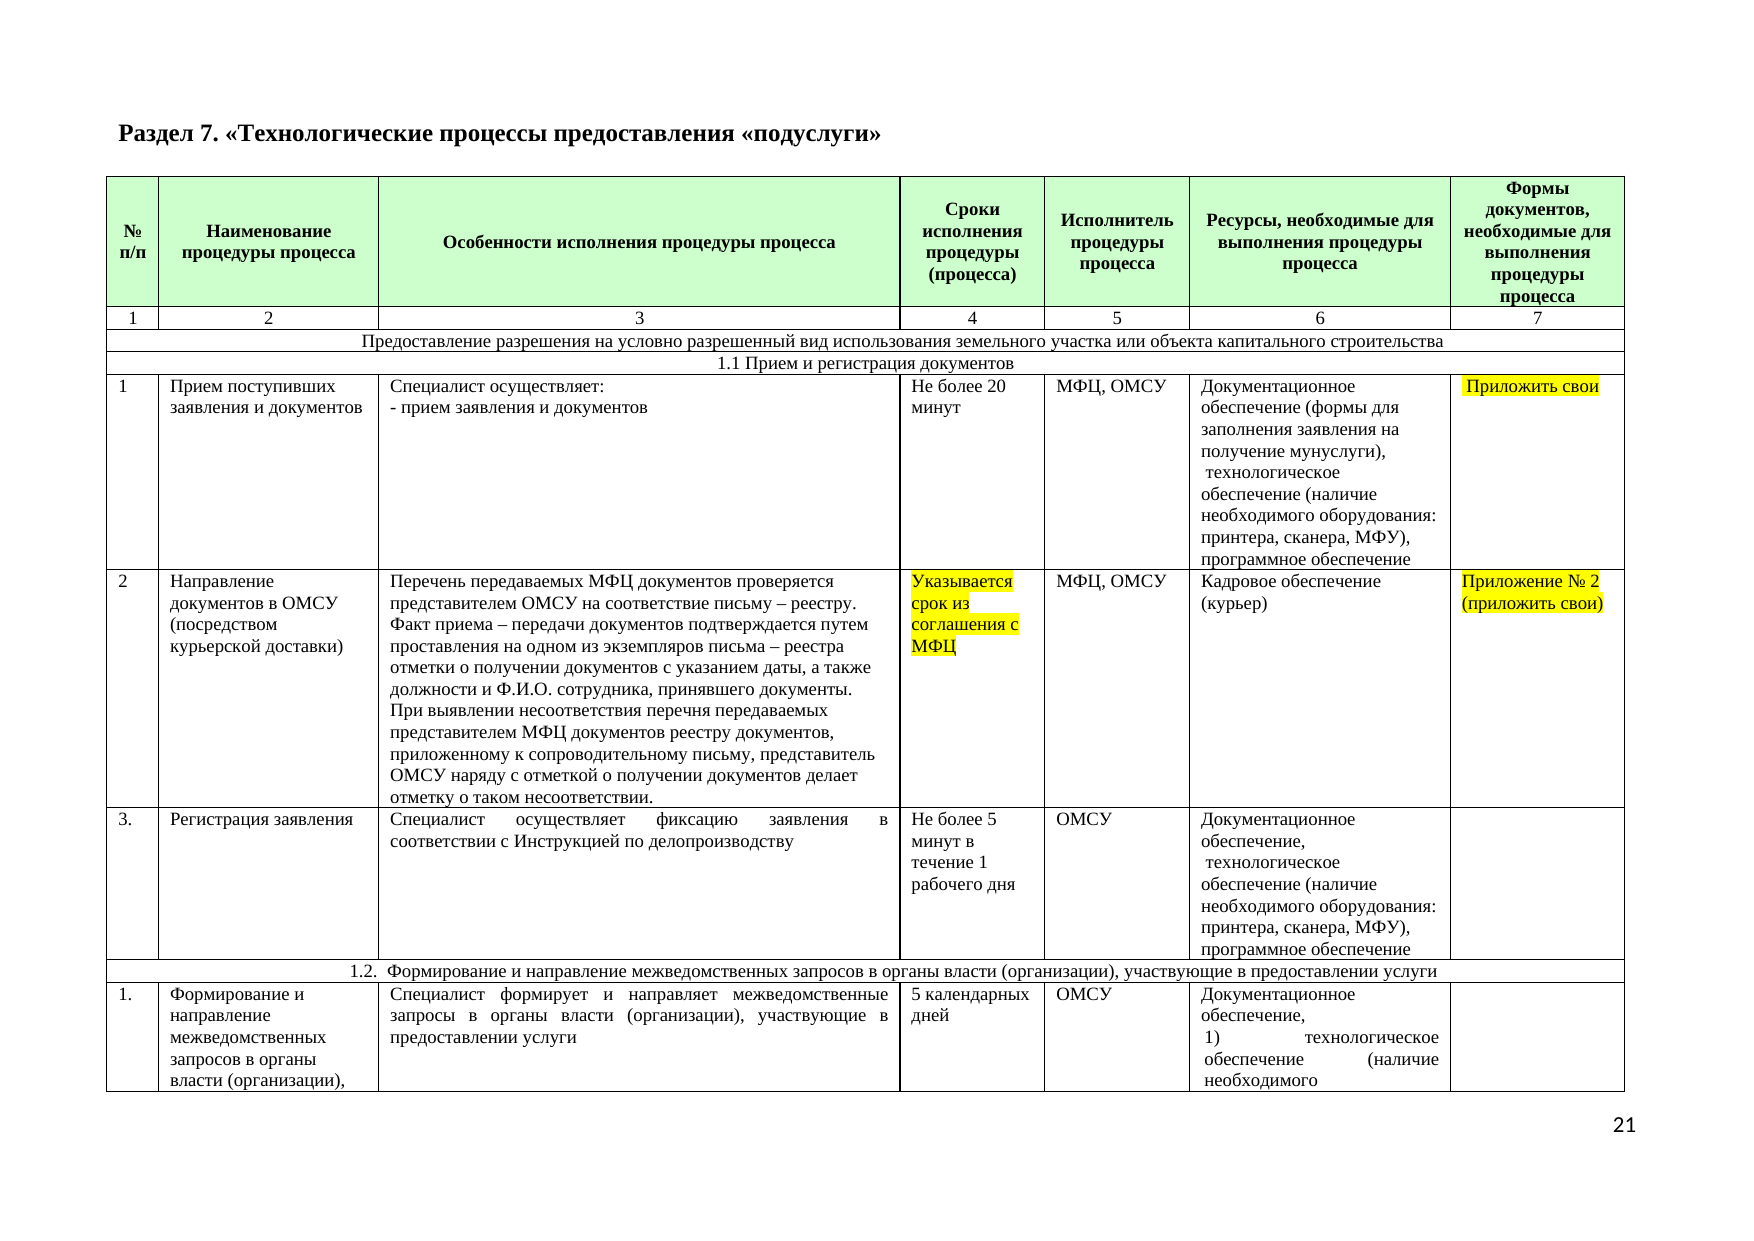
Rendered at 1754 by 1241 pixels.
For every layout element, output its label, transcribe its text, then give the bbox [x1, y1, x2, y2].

table_cell 7 [1451, 307, 1624, 329]
table_cell [1451, 983, 1624, 1091]
table_cell Специалист осуществляет фиксацию заявления в соответствии с Инструкцией по делопроизводству [379, 808, 899, 959]
table_cell Указывается срок из соглашения с МФЦ [901, 570, 1044, 807]
text Раздел 7. «Технологические процессы предоставления «подуслуги» [118, 118, 1636, 147]
table_cell 6 [1190, 307, 1450, 329]
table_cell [379, 983, 899, 1091]
table_header № п/п [107, 177, 158, 306]
table_cell 2 [159, 307, 378, 329]
table_cell Направление документов в ОМСУ (посредством курьерской доставки) [159, 570, 378, 807]
table_cell Прием поступивших заявления и документов [159, 375, 378, 569]
table_cell ОМСУ [1045, 808, 1189, 959]
table_cell Приложить свои [1451, 375, 1624, 569]
table_header Сроки исполнения процедуры (процесса) [901, 177, 1044, 306]
table_cell Кадровое обеспечение (курьер) [1190, 570, 1450, 807]
table_cell Документационное обеспечение (формы для заполнения заявления на получение мунуслуги), технологическое обеспечение (наличие необходимого оборудования: принтера, сканера, МФУ), программное обеспечение [1190, 375, 1450, 569]
table_cell 2 [107, 570, 158, 807]
table_cell Формирование и направление межведомственных запросов в органы власти (организации), участвующие в предоставлении услуги [107, 960, 1624, 982]
table_cell 1 [107, 307, 158, 329]
table_cell МФЦ, ОМСУ [1045, 570, 1189, 807]
table_header Особенности исполнения процедуры процесса [379, 177, 899, 306]
table_cell Не более 20 минут [901, 375, 1044, 569]
table_header Ресурсы, необходимые для выполнения процедуры процесса [1190, 177, 1450, 306]
table_cell 3 [379, 307, 899, 329]
table_cell МФЦ, ОМСУ [1045, 375, 1189, 569]
table_header Формы документов, необходимые для выполнения процедуры процесса [1451, 177, 1624, 306]
table_cell Перечень передаваемых МФЦ документов проверяется представителем ОМСУ на соответствие письму – реестру. Факт приема – передачи документов подтверждается путем проставления на одном из экземпляров письма – реестра отметки о получении документов с указанием даты, а также должности и Ф.И.О. сотрудника, принявшего документы. При выявлении несоответствия перечня передаваемых представителем МФЦ документов реестру документов, приложенному к сопроводительному письму, представитель ОМСУ наряду с отметкой о получении документов делает отметку о таком несоответствии. [379, 570, 899, 807]
table_header Исполнитель процедуры процесса [1045, 177, 1189, 306]
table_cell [1190, 983, 1450, 1091]
table_cell Приложение № 2 (приложить свои) [1451, 570, 1624, 807]
table_cell Специалист осуществляет: - прием заявления и документов [379, 375, 899, 569]
table_cell [1451, 808, 1624, 959]
table_cell Документационное обеспечение, технологическое обеспечение (наличие необходимого оборудования: принтера, сканера, МФУ), программное обеспечение [1190, 808, 1450, 959]
table_header Наименование процедуры процесса [159, 177, 378, 306]
table_cell 1. [107, 983, 158, 1091]
table_cell ОМСУ [1045, 983, 1189, 1091]
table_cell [159, 983, 378, 1091]
table_cell Предоставление разрешения на условно разрешенный вид использования земельного участка или объекта капитального строительства [107, 330, 1624, 351]
table_cell 4 [901, 307, 1044, 329]
table_cell 3. [107, 808, 158, 959]
table_cell Регистрация заявления [159, 808, 378, 959]
table_cell 1.1 Прием и регистрация документов [107, 352, 1624, 374]
table_cell Не более 5 минут в течение 1 рабочего дня [901, 808, 1044, 959]
table_cell 5 [1045, 307, 1189, 329]
table_cell 1 [107, 375, 158, 569]
table_cell 5 календарных дней [901, 983, 1044, 1091]
